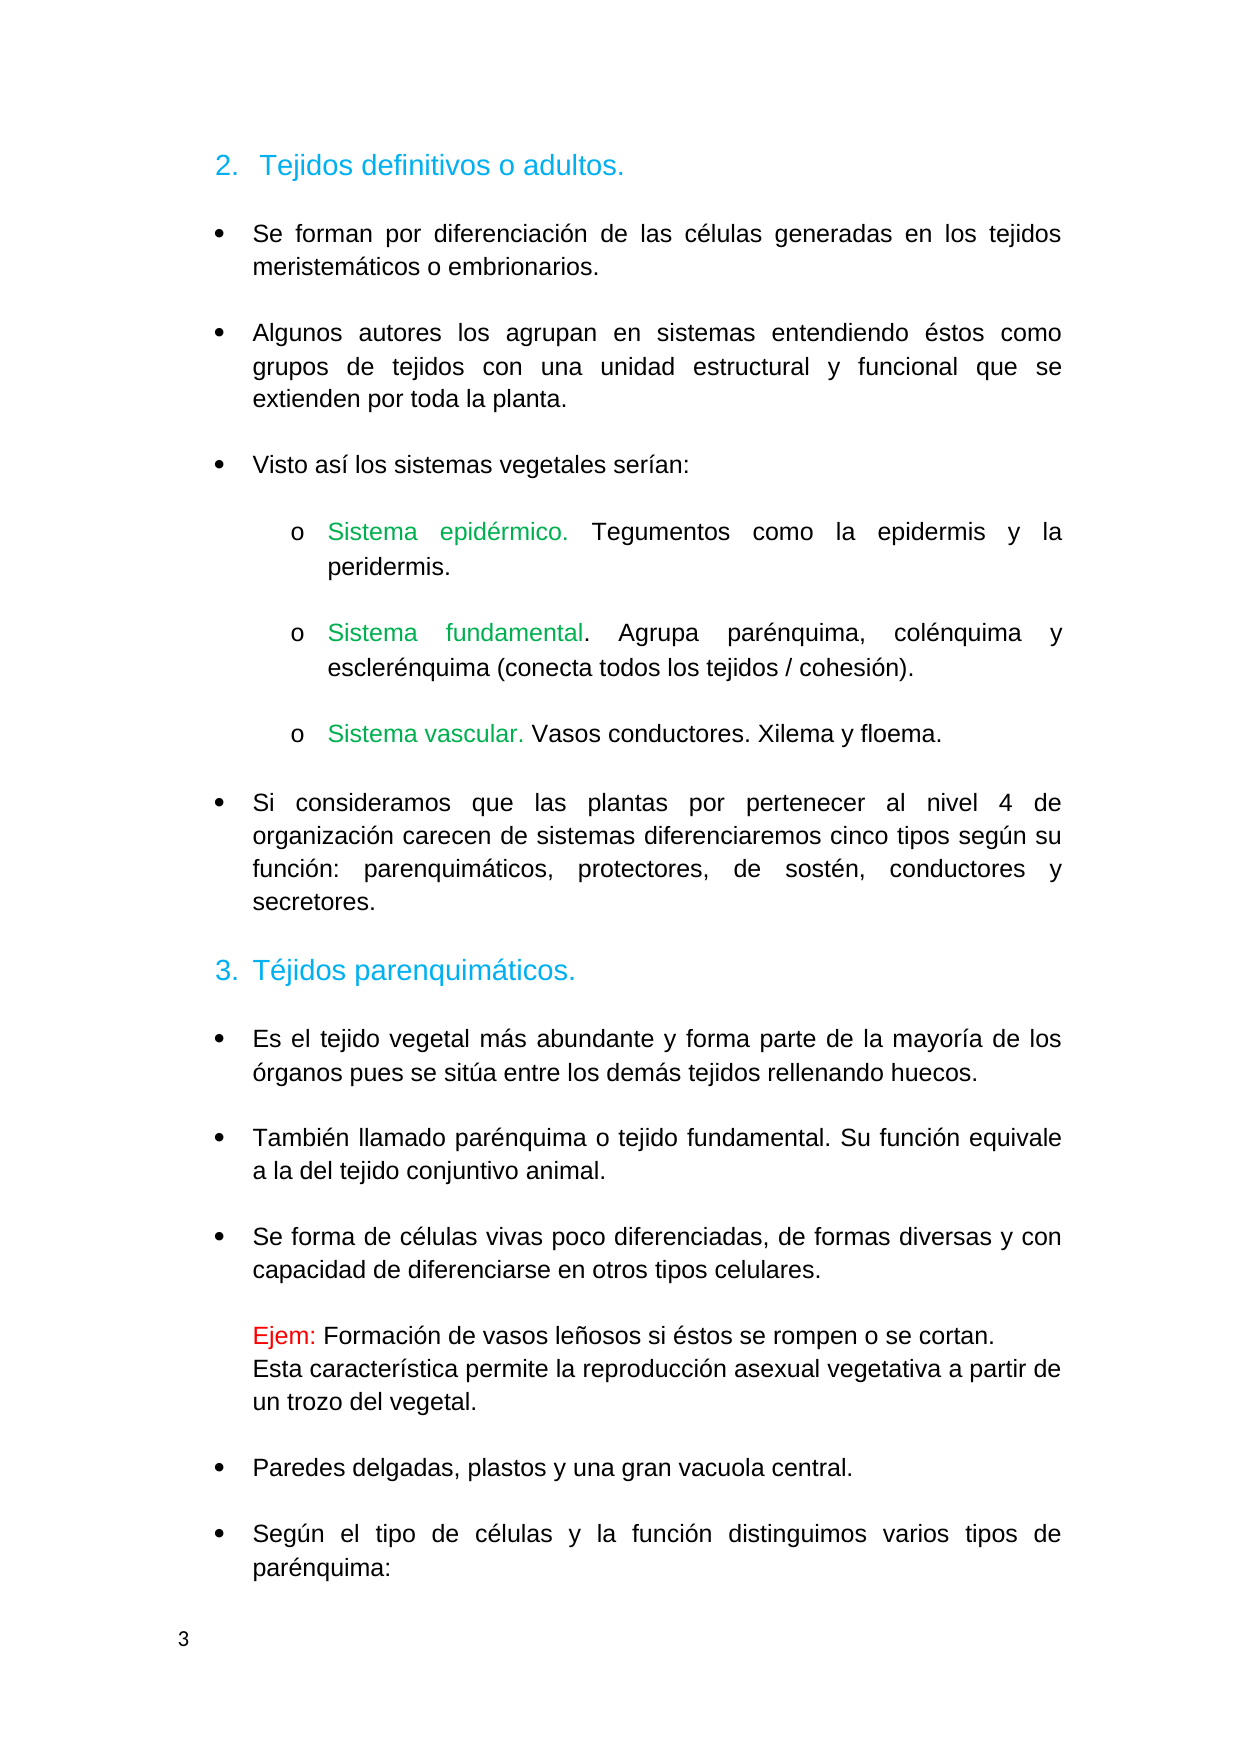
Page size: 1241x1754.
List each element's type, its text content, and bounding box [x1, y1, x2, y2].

list Es el tejido vegetal más abundante y forma parte de la mayoría de los órganos pues se sitúa entre los demás tejidos rellenando huecos. [215, 1024, 1063, 1086]
list Visto así los sistemas vegetales serían: [215, 451, 1063, 479]
list Téjidos parenquimáticos. [215, 953, 1063, 986]
list Sistema fundamental. Agrupa parénquima, colénquima y esclerénquima (conecta todos los tejidos / cohesión). [290, 618, 1063, 682]
list Según el tipo de células y la función distinguimos varios tipos de parénquima: [215, 1519, 1063, 1581]
list Sistema vascular. Vasos conductores. Xilema y floema. [290, 719, 1063, 750]
list Paredes delgadas, plastos y una gran vacuola central. [215, 1453, 1063, 1482]
list Si consideramos que las plantas por pertenecer al nivel 4 de organización carecen de sistemas diferenciaremos cinco tipos según su función: parenquimáticos, protectores, de sostén, conductores y secretores. [215, 788, 1063, 916]
list También llamado parénquima o tejido fundamental. Su función equivale a la del tejido conjuntivo animal. [215, 1123, 1063, 1185]
list Algunos autores los agrupan en sistemas entendiendo éstos como grupos de tejidos con una unidad estructural y funcional que se extienden por toda la planta. [215, 318, 1063, 413]
list Esta característica permite la reproducción asexual vegetativa a partir de un trozo del vegetal. [252, 1354, 1063, 1416]
list Tejidos definitivos o adultos. [215, 148, 1063, 181]
list Sistema epidérmico. Tegumentos como la epidermis y la peridermis. [290, 517, 1063, 581]
list Se forman por diferenciación de las células generadas en los tejidos meristemáticos o embrionarios. [215, 219, 1063, 281]
list Se forma de células vivas poco diferenciadas, de formas diversas y con capacidad de diferenciarse en otros tipos celulares. [215, 1222, 1063, 1284]
list Ejem: Formación de vasos leñosos si éstos se rompen o se cortan. [252, 1321, 1063, 1350]
